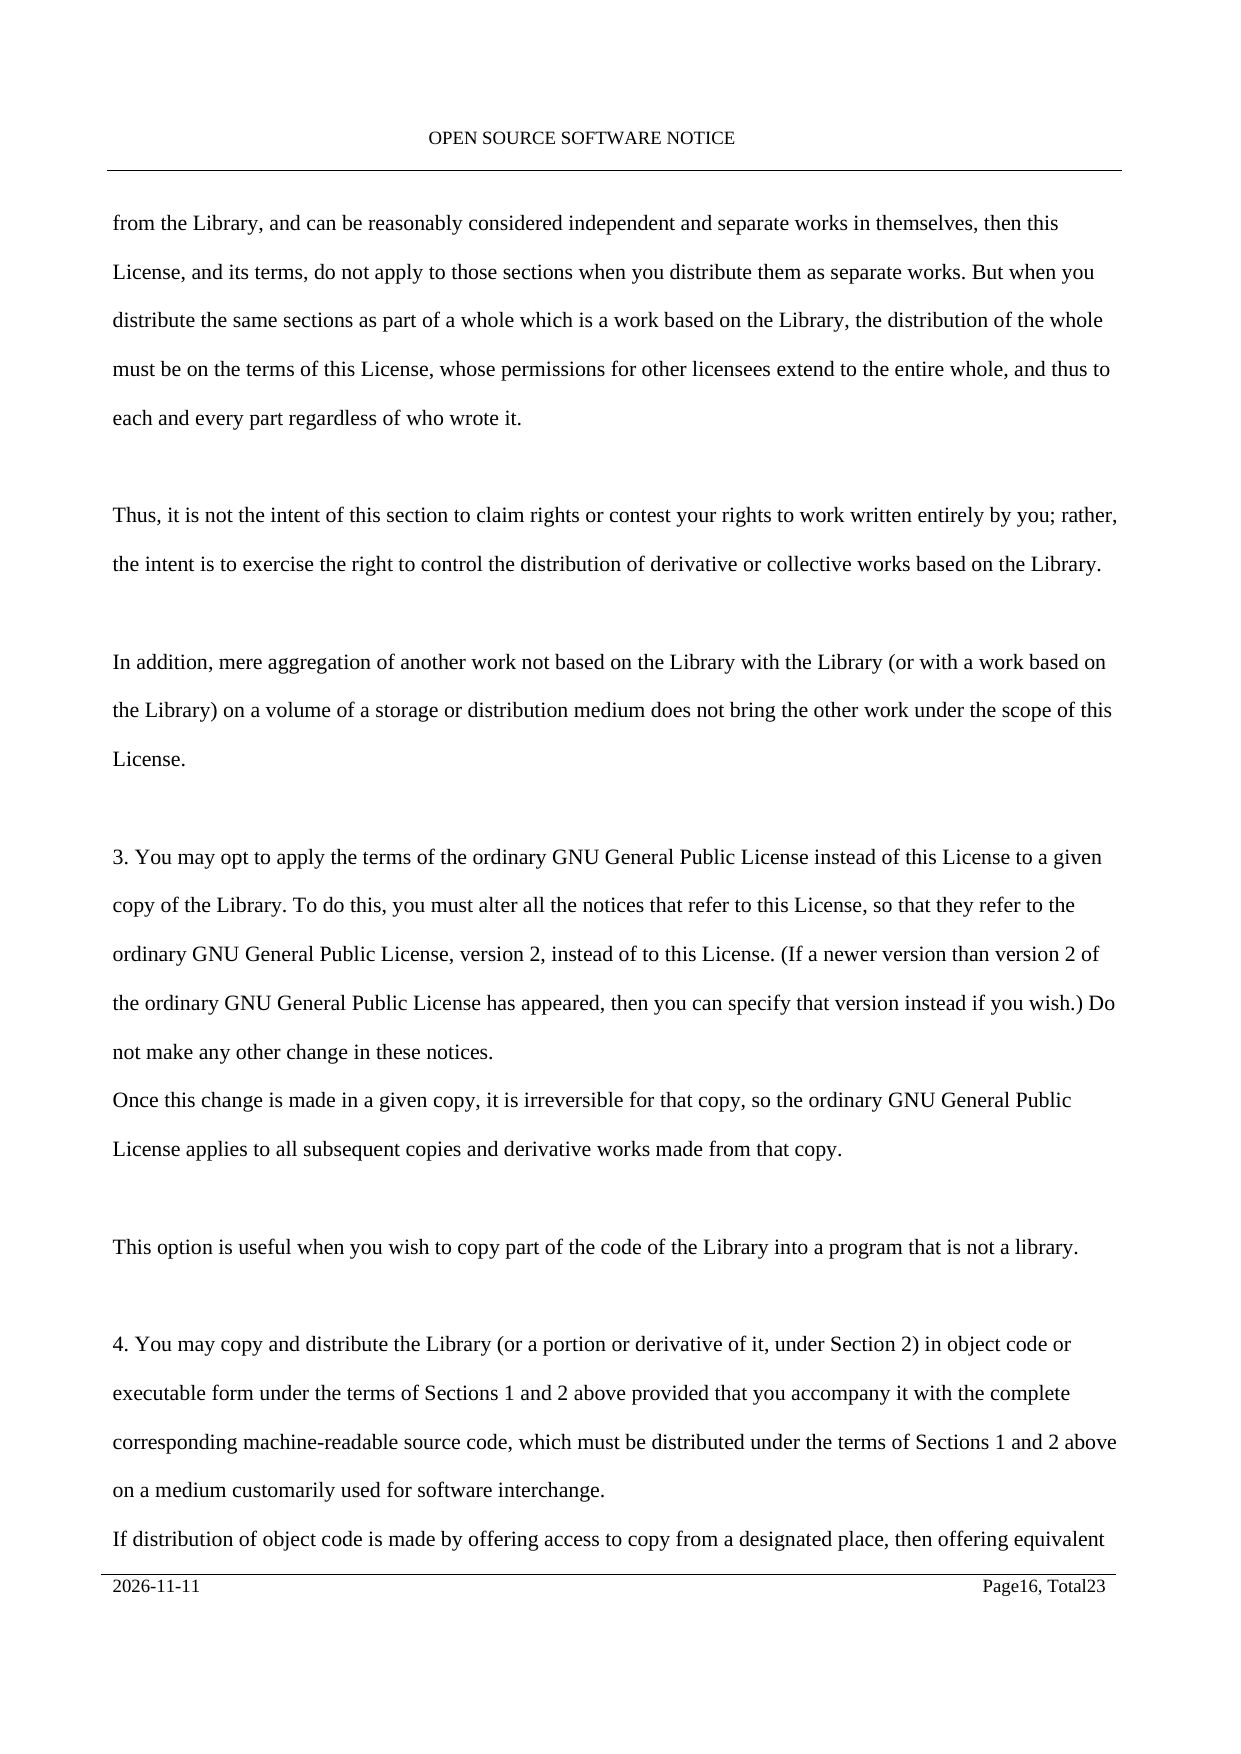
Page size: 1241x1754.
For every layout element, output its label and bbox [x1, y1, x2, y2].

text [112, 206, 1128, 1555]
